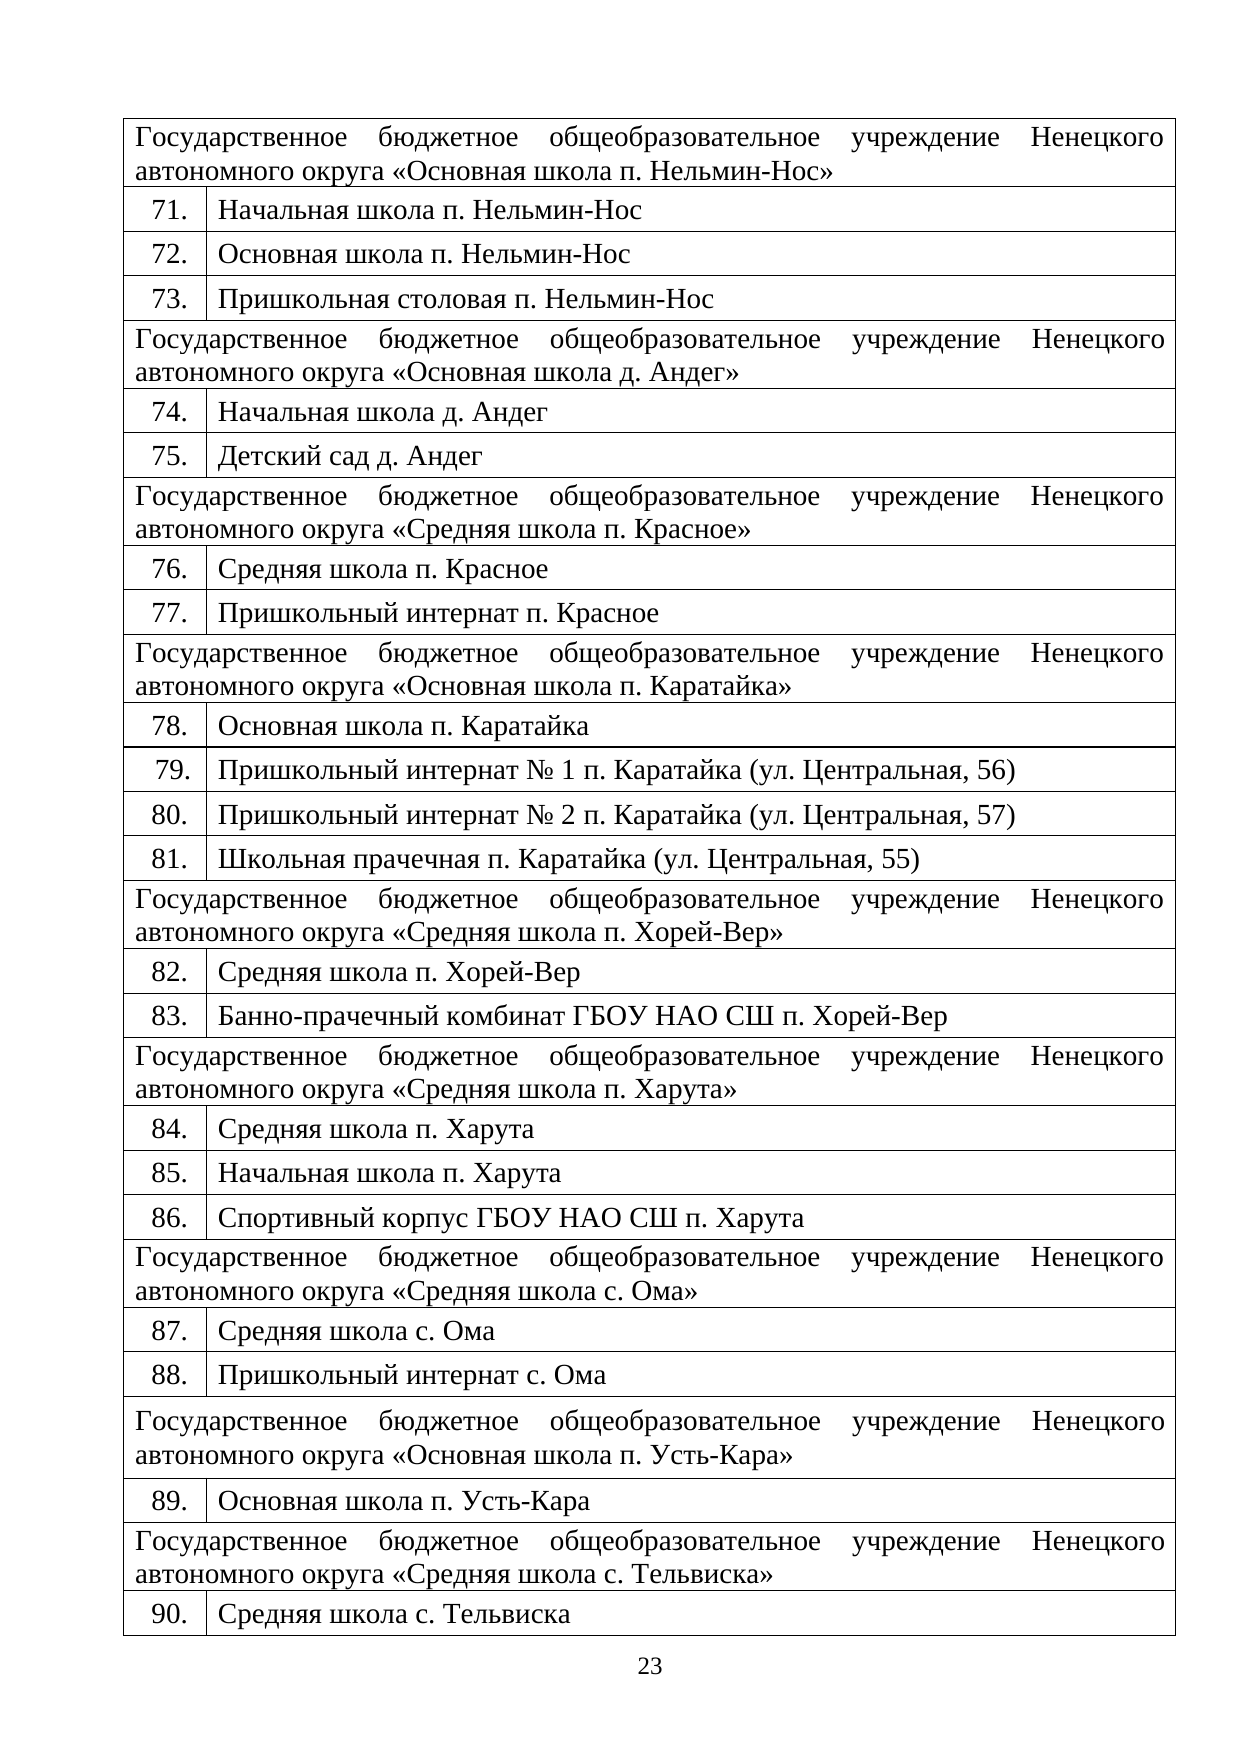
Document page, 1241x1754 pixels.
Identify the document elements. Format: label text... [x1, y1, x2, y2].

table_cell Средняя школа п. Красное [207, 546, 1175, 589]
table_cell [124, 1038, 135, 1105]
table_cell [124, 1352, 206, 1396]
table_cell [124, 1479, 206, 1522]
table_cell Государственное бюджетное общеобразовательное учреждение Ненецкого автономного округа «Основная школа п. Каратайка» [124, 635, 1175, 702]
table_cell Государственное бюджетное общеобразовательное учреждение Ненецкого автономного округа «Основная школа п. Нельмин-Нос» [834, 119, 1175, 186]
table_cell [124, 792, 206, 835]
table_cell Государственное бюджетное общеобразовательное учреждение Ненецкого автономного округа «Основная школа д. Андег» [740, 321, 1175, 388]
table_cell [124, 1308, 206, 1351]
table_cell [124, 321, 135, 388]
table_cell [124, 187, 206, 231]
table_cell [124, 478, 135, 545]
table_cell [124, 276, 206, 320]
table_cell Начальная школа п. Нельмин-Нос [207, 187, 1175, 231]
table_cell Средняя школа п. Харута [207, 1106, 1175, 1149]
table_cell Основная школа п. Нельмин-Нос [207, 232, 1175, 275]
table_cell [124, 232, 206, 275]
table_cell Спортивный корпус ГБОУ НАО СШ п. Харута [207, 1195, 1175, 1238]
table_cell Пришкольный интернат с. Ома [207, 1352, 1175, 1396]
table_cell [124, 389, 206, 432]
table_cell Средняя школа с. Ома [207, 1308, 1175, 1351]
table_cell Пришкольный интернат № 2 п. Каратайка (ул. Центральная, 57) [207, 792, 1175, 835]
table_cell [124, 836, 206, 880]
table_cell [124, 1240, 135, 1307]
table_cell Основная школа п. Каратайка [207, 703, 1175, 746]
table_cell Основная школа п. Усть-Кара [207, 1479, 1175, 1522]
table_cell [124, 994, 206, 1037]
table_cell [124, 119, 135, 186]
table_cell [124, 590, 206, 634]
table_cell Школьная прачечная п. Каратайка (ул. Центральная, 55) [207, 836, 1175, 880]
table_cell [124, 949, 206, 992]
table_cell Средняя школа п. Хорей-Вер [207, 949, 1175, 992]
table_cell Пришкольная столовая п. Нельмин-Нос [207, 276, 1175, 320]
table_cell Детский сад д. Андег [207, 433, 1175, 477]
table_cell [124, 546, 206, 589]
table_cell Банно-прачечный комбинат ГБОУ НАО СШ п. Хорей-Вер [207, 994, 1175, 1037]
table_cell Государственное бюджетное общеобразовательное учреждение Ненецкого автономного округа «Средняя школа с. Тельвиска» [124, 1523, 1175, 1590]
table_cell Государственное бюджетное общеобразовательное учреждение Ненецкого автономного округа «Средняя школа п. Харута» [738, 1038, 1175, 1105]
table_cell [124, 748, 206, 791]
table_cell Начальная школа д. Андег [207, 389, 1175, 432]
table_cell Пришкольный интернат п. Красное [207, 590, 1175, 634]
table_cell [124, 703, 206, 746]
table_cell Средняя школа с. Тельвиска [207, 1591, 1175, 1635]
table_cell [124, 1106, 206, 1149]
table_cell Начальная школа п. Харута [207, 1151, 1175, 1194]
table_cell Пришкольный интернат № 1 п. Каратайка (ул. Центральная, 56) [207, 748, 1175, 791]
table_cell [124, 1195, 206, 1238]
table_cell Государственное бюджетное общеобразовательное учреждение Ненецкого автономного округа «Средняя школа п. Красное» [752, 478, 1175, 545]
table_cell [124, 1151, 206, 1194]
table_cell Государственное бюджетное общеобразовательное учреждение Ненецкого автономного округа «Средняя школа с. Ома» [698, 1240, 1175, 1307]
table_cell [124, 433, 206, 477]
table_cell Государственное бюджетное общеобразовательное учреждение Ненецкого автономного округа «Основная школа п. Усть-Кара» [124, 1397, 1175, 1478]
table_cell [124, 1591, 206, 1635]
table_cell Государственное бюджетное общеобразовательное учреждение Ненецкого автономного округа «Средняя школа п. Хорей-Вер» [124, 881, 1175, 948]
